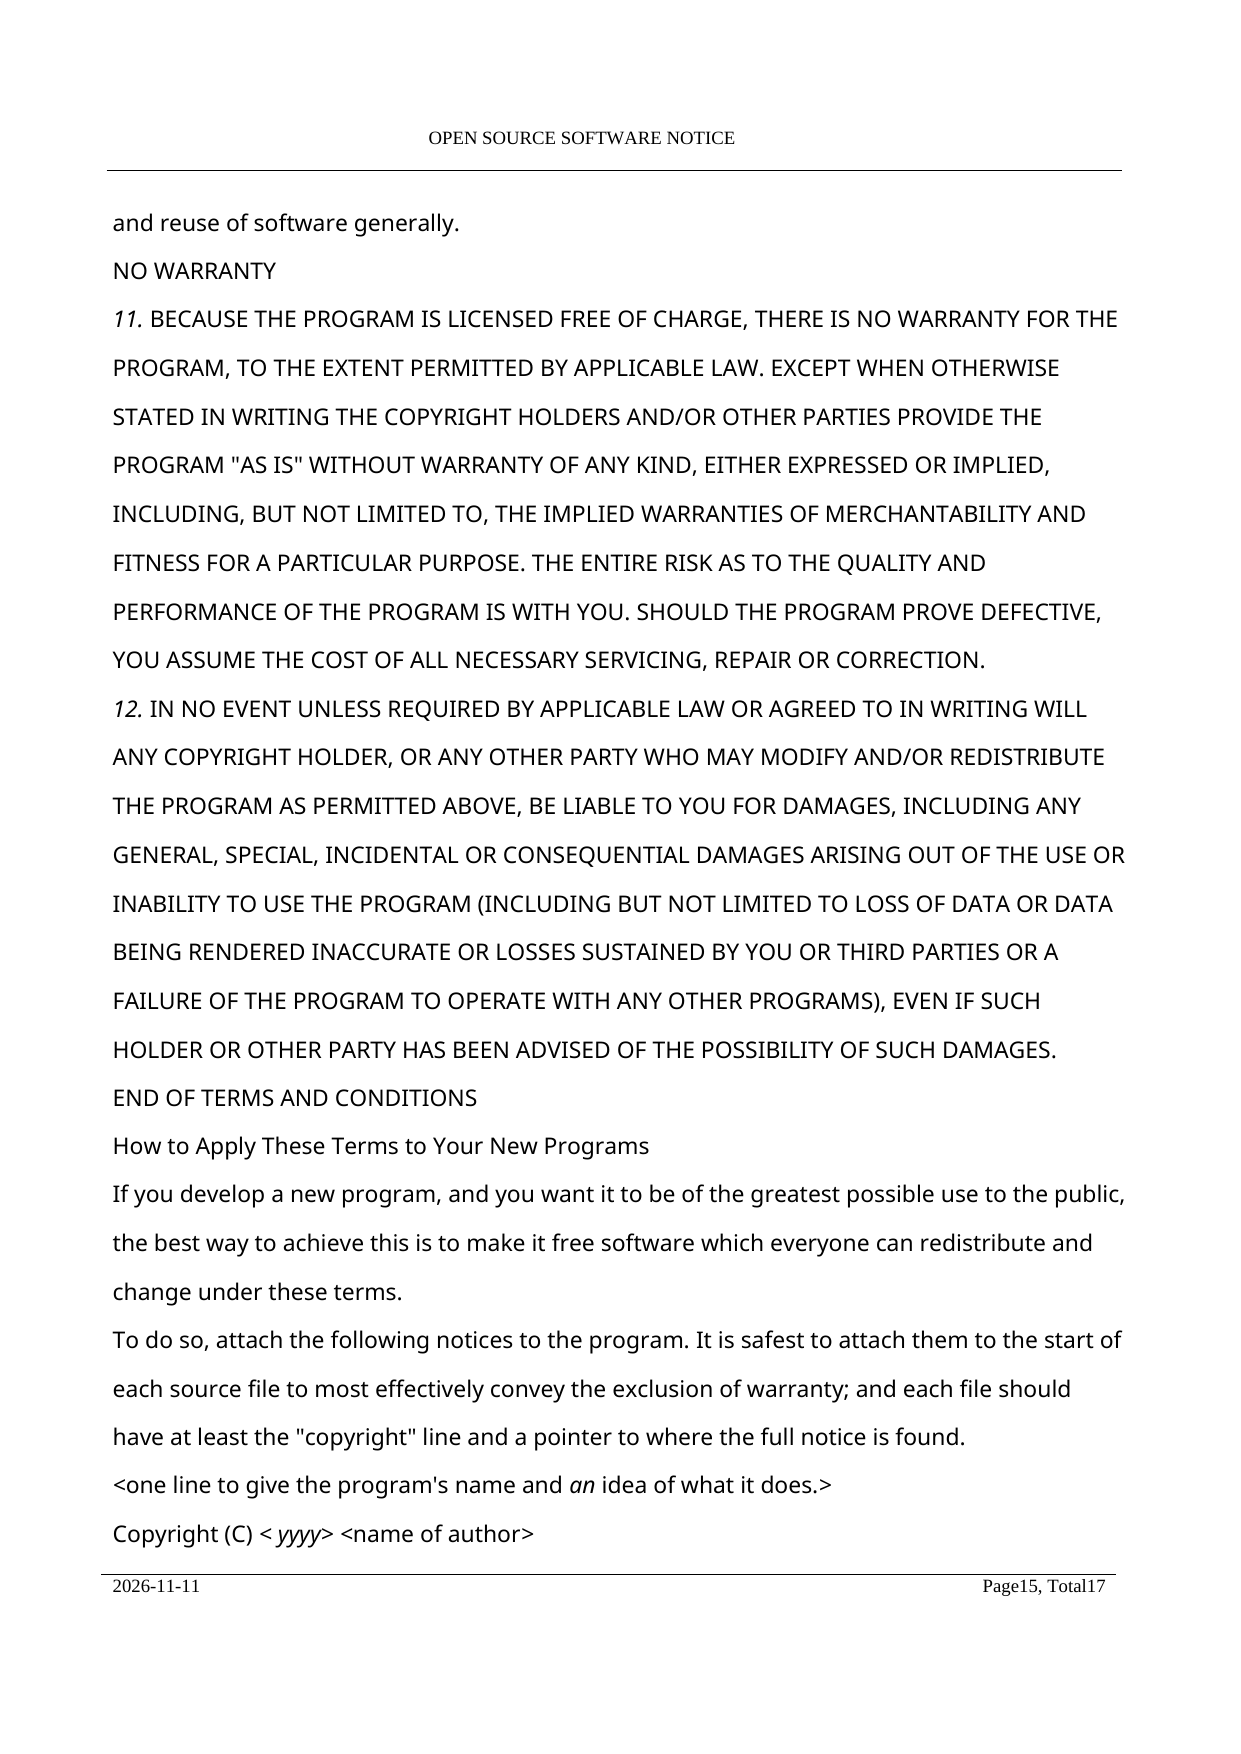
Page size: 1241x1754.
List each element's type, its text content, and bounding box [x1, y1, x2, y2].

text How to Apply These Terms to Your New Programs [112, 1129, 1128, 1162]
text To do so, attach the following notices to the program. It is safest to attach them to the start of each source file to most effectively convey the exclusion of warranty; and each file should have at least the "copyright" line and a pointer to where the full notice is found. [112, 1323, 1128, 1453]
text NO WARRANTY [112, 254, 1128, 287]
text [112, 206, 1128, 239]
text 11. BECAUSE THE PROGRAM IS LICENSED FREE OF CHARGE, THERE IS NO WARRANTY FOR THE PROGRAM, TO THE EXTENT PERMITTED BY APPLICABLE LAW. EXCEPT WHEN OTHERWISE STATED IN WRITING THE COPYRIGHT HOLDERS AND/OR OTHER PARTIES PROVIDE THE PROGRAM "AS IS" WITHOUT WARRANTY OF ANY KIND, EITHER EXPRESSED OR IMPLIED, INCLUDING, BUT NOT LIMITED TO, THE IMPLIED WARRANTIES OF MERCHANTABILITY AND FITNESS FOR A PARTICULAR PURPOSE. THE ENTIRE RISK AS TO THE QUALITY AND PERFORMANCE OF THE PROGRAM IS WITH YOU. SHOULD THE PROGRAM PROVE DEFECTIVE, YOU ASSUME THE COST OF ALL NECESSARY SERVICING, REPAIR OR CORRECTION. [112, 303, 1128, 676]
text <one line to give the program's name and an idea of what it does.> Copyright (C) < yyyy> <name of author> [112, 1469, 1128, 1550]
text 12. IN NO EVENT UNLESS REQUIRED BY APPLICABLE LAW OR AGREED TO IN WRITING WILL ANY COPYRIGHT HOLDER, OR ANY OTHER PARTY WHO MAY MODIFY AND/OR REDISTRIBUTE THE PROGRAM AS PERMITTED ABOVE, BE LIABLE TO YOU FOR DAMAGES, INCLUDING ANY GENERAL, SPECIAL, INCIDENTAL OR CONSEQUENTIAL DAMAGES ARISING OUT OF THE USE OR INABILITY TO USE THE PROGRAM (INCLUDING BUT NOT LIMITED TO LOSS OF DATA OR DATA BEING RENDERED INACCURATE OR LOSSES SUSTAINED BY YOU OR THIRD PARTIES OR A FAILURE OF THE PROGRAM TO OPERATE WITH ANY OTHER PROGRAMS), EVEN IF SUCH HOLDER OR OTHER PARTY HAS BEEN ADVISED OF THE POSSIBILITY OF SUCH DAMAGES. [112, 692, 1128, 1066]
text END OF TERMS AND CONDITIONS [112, 1081, 1128, 1114]
text If you develop a new program, and you want it to be of the greatest possible use to the public, the best way to achieve this is to make it free software which everyone can redistribute and change under these terms. [112, 1178, 1128, 1308]
